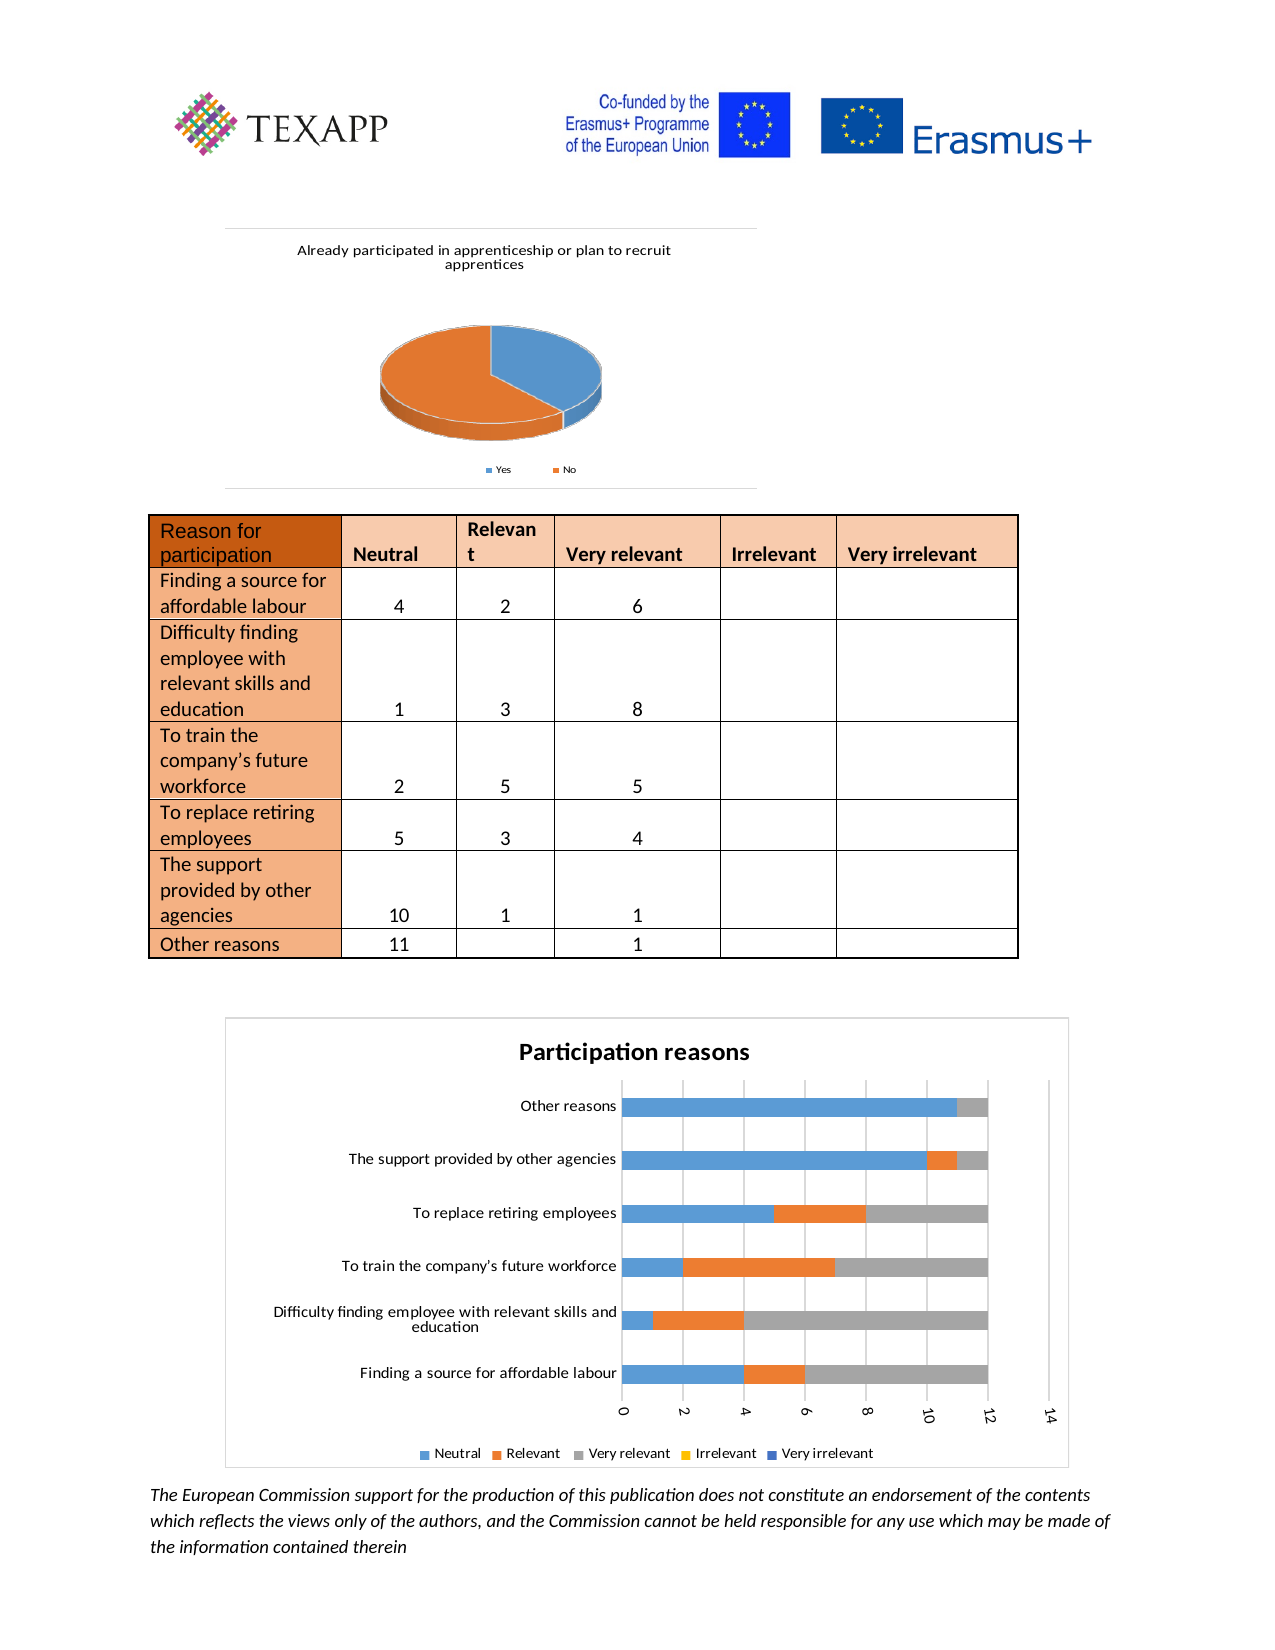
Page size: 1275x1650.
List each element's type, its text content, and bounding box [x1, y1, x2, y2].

table_cell Finding a source for affordable labour [150, 568, 341, 618]
table_cell 2 [457, 568, 554, 618]
table_cell [837, 722, 1017, 798]
table_header Irrelevant [721, 516, 836, 567]
table_cell To replace retiring employees [150, 800, 341, 850]
table_cell 5 [555, 722, 720, 798]
table_header Very relevant [555, 516, 720, 567]
picture [805, 82, 1102, 164]
table_cell [837, 851, 1017, 928]
table_header Reason for participation [150, 516, 341, 567]
table_cell 5 [457, 722, 554, 798]
table_cell 2 [342, 722, 456, 798]
table_cell Other reasons [150, 929, 341, 957]
table_cell [837, 929, 1017, 957]
table_cell [721, 722, 836, 798]
table_cell 8 [555, 620, 720, 721]
table_header Relevant [457, 516, 554, 567]
table_cell [837, 568, 1017, 618]
table_cell 1 [555, 929, 720, 957]
table_header Very irrelevant [837, 516, 1017, 567]
table_cell 3 [457, 620, 554, 721]
table_cell 1 [342, 620, 456, 721]
table_cell The support provided by other agencies [150, 851, 341, 928]
table_cell [837, 620, 1017, 721]
table_header Neutral [342, 516, 456, 567]
table_cell [721, 851, 836, 928]
table_cell 1 [457, 851, 554, 928]
table_cell [837, 800, 1017, 850]
table_cell [721, 929, 836, 957]
picture [475, 76, 800, 173]
table_cell [721, 568, 836, 618]
table_cell [457, 929, 554, 957]
table_cell 4 [555, 800, 720, 850]
table_cell [721, 620, 836, 721]
table_cell [721, 800, 836, 850]
table_cell 1 [555, 851, 720, 928]
picture [150, 75, 411, 173]
table_cell 10 [342, 851, 456, 928]
table_cell To train the company’s future workforce [150, 722, 341, 798]
table_cell 5 [342, 800, 456, 850]
table_cell Difficulty finding employee with relevant skills and education [150, 620, 341, 721]
table_cell 3 [457, 800, 554, 850]
table_cell 11 [342, 929, 456, 957]
table_cell 6 [555, 568, 720, 618]
table_cell 4 [342, 568, 456, 618]
